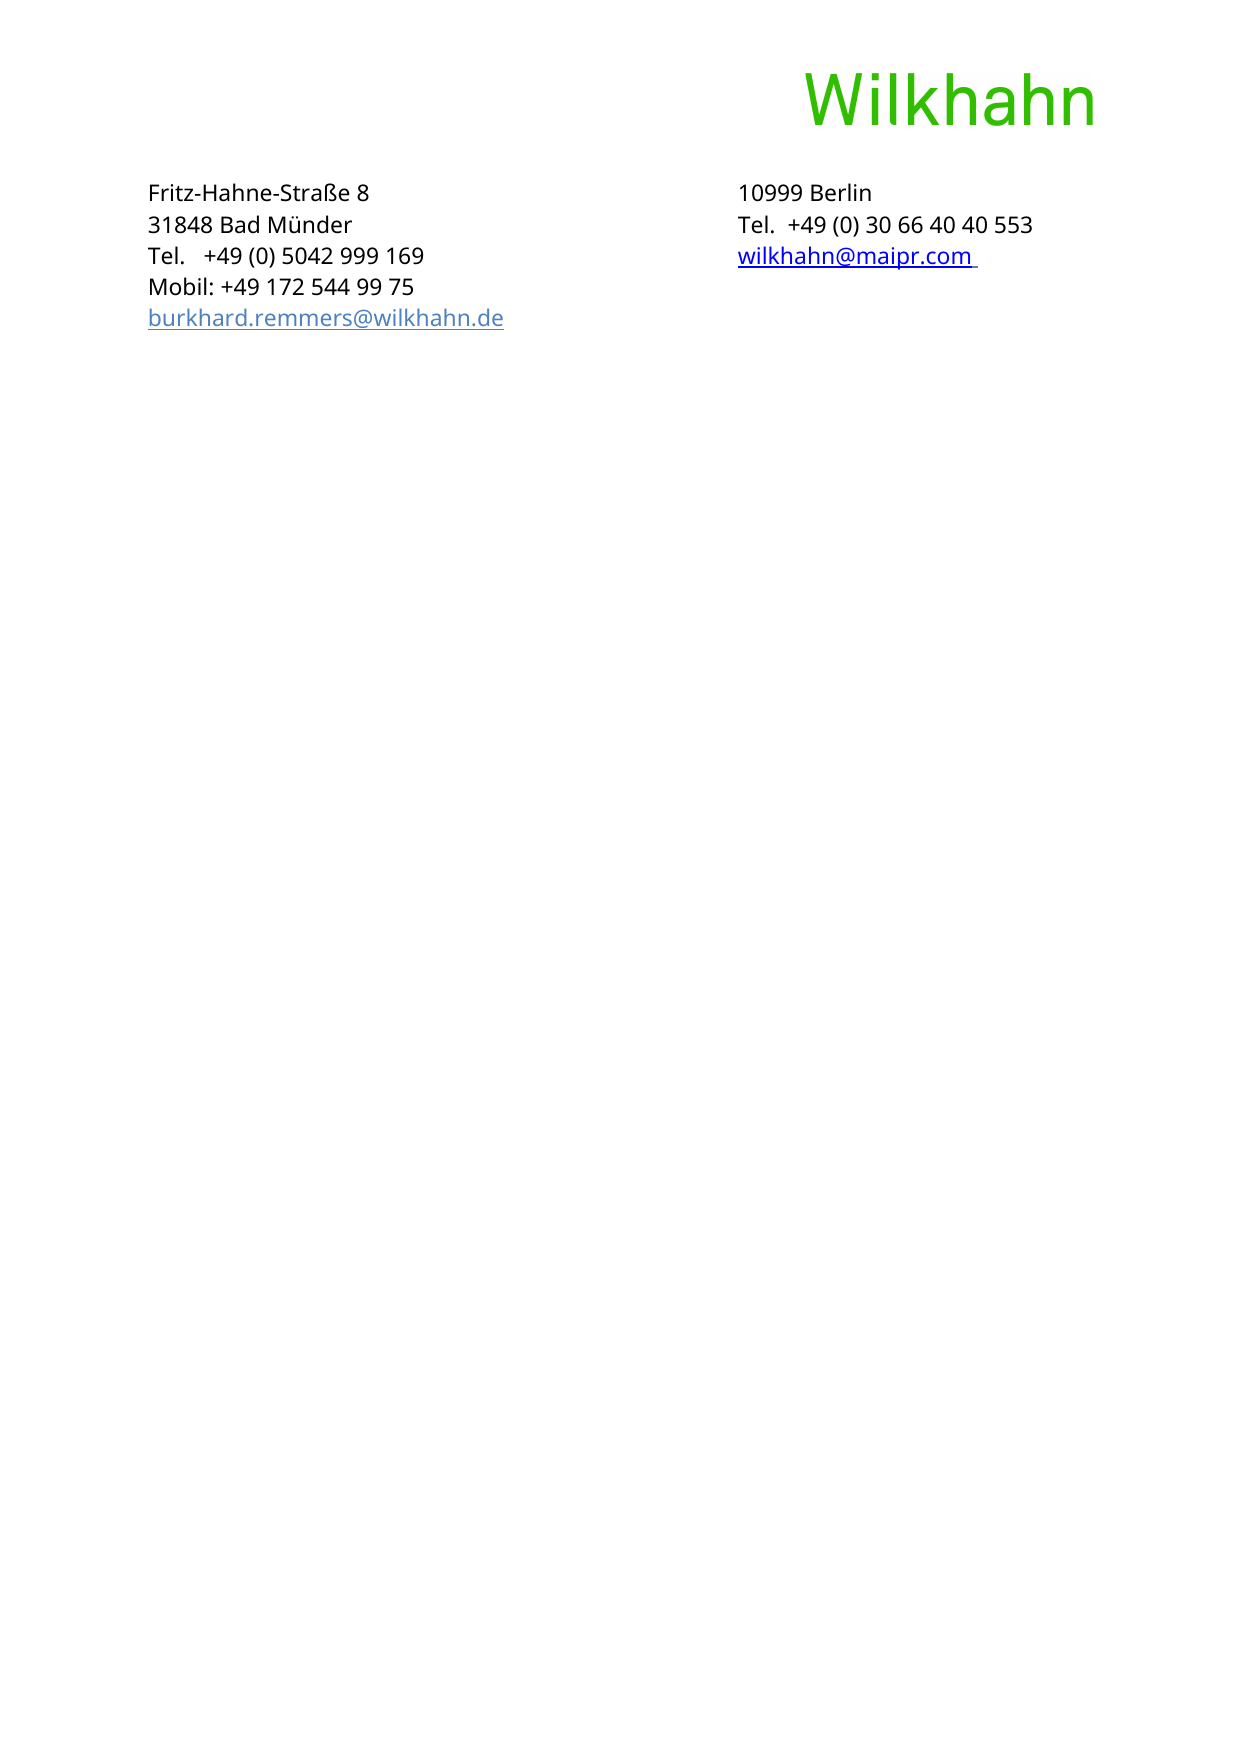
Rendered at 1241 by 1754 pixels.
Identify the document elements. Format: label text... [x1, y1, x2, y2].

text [148, 177, 1093, 302]
picture [805, 73, 1093, 126]
text burkhard.remmers@wilkhahn.de [148, 302, 1093, 333]
